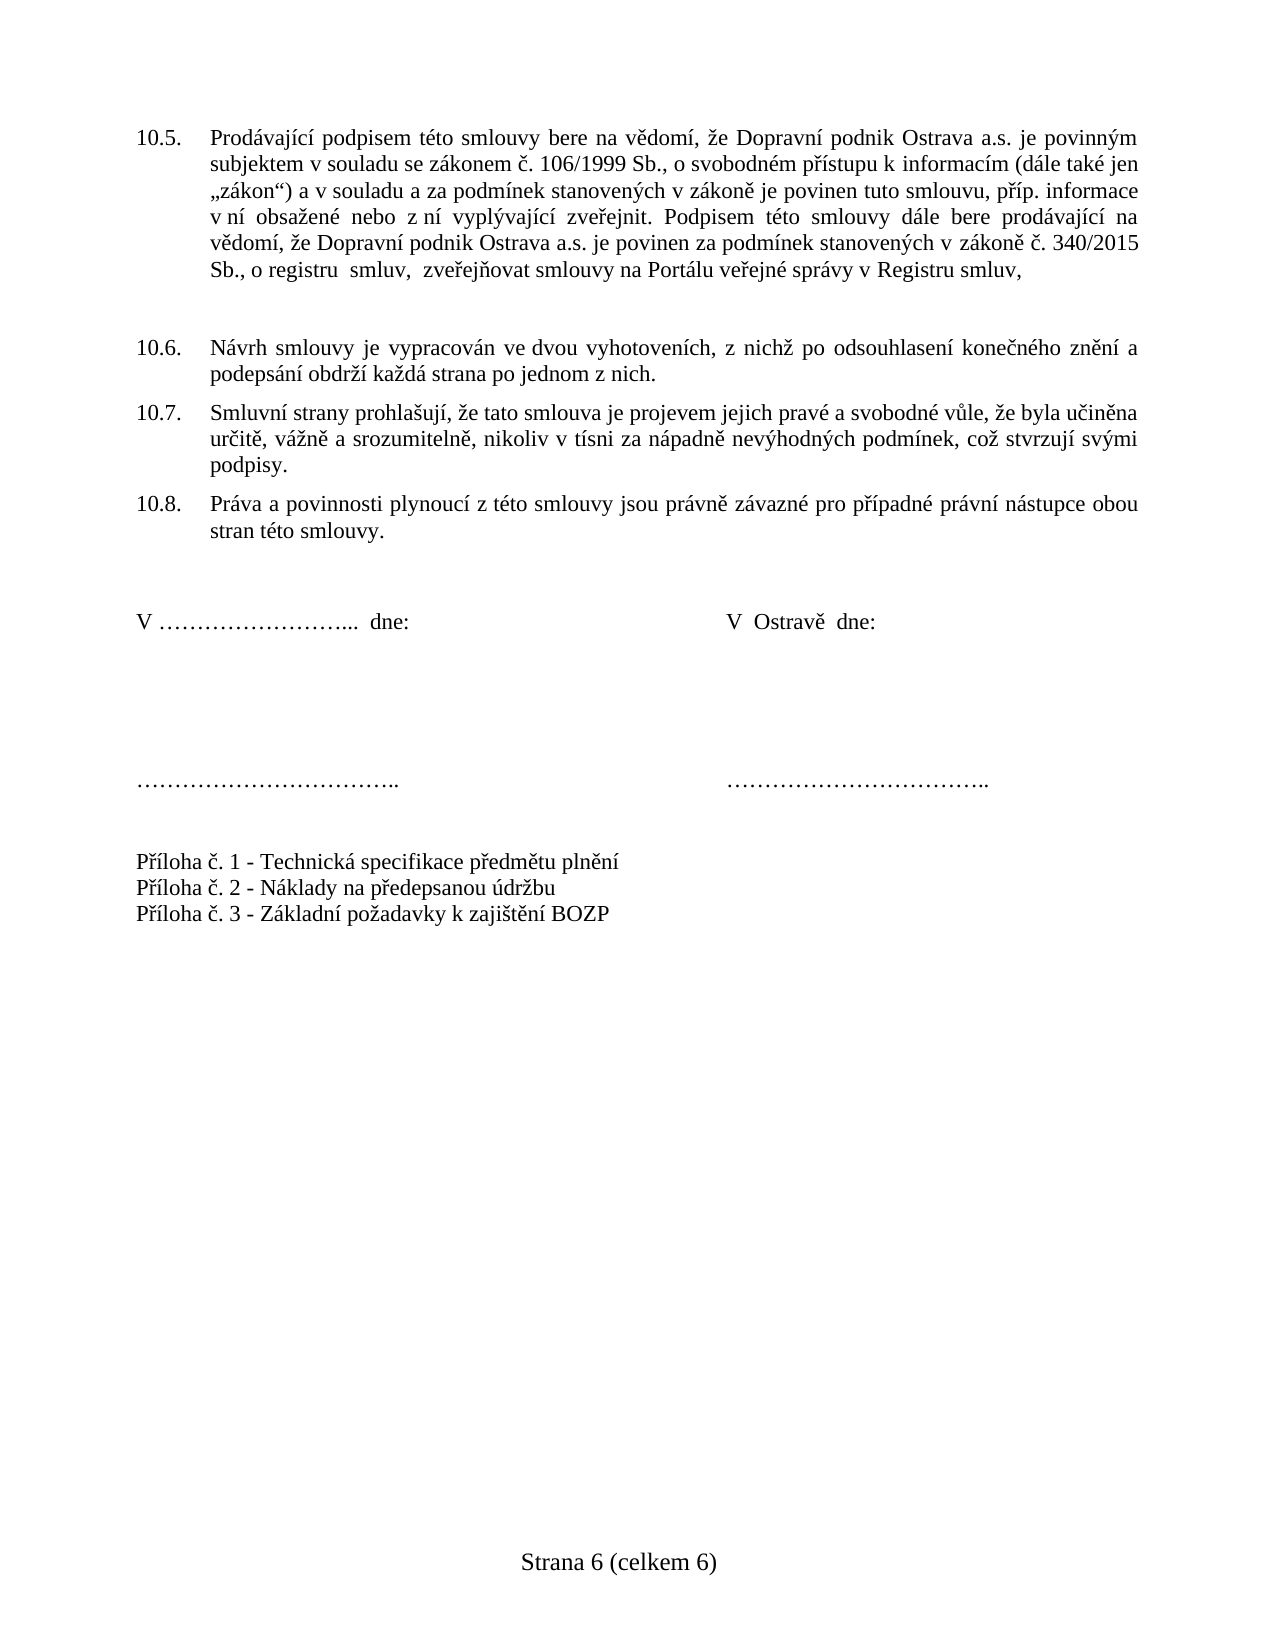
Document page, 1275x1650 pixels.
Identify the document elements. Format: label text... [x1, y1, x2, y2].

text Práva a povinnosti plynoucí z této smlouvy jsou právně závazné pro případné právní nástupce obou stran této smlouvy. [136, 490, 1139, 543]
list Příloha č. 2 - Náklady na předepsanou údržbu [136, 874, 1139, 901]
list Příloha č. 1 - Technická specifikace předmětu plnění [136, 848, 1139, 874]
text Příloha č. 3 - Základní požadavky k zajištění BOZP [136, 901, 1139, 927]
list V ……………………... dne: V Ostravě dne: [136, 608, 1139, 634]
list …………………………….. …………………………….. [136, 766, 1139, 793]
text Prodávající podpisem této smlouvy bere na vědomí, že Dopravní podnik Ostrava a.s. je povinným subjektem v souladu se zákonem č. 106/1999 Sb., o svobodném přístupu k informacím (dále také jen „zákon“) a v souladu a za podmínek stanovených v zákoně je povinen tuto smlouvu, příp. informace v ní obsažené nebo z ní vyplývající zveřejnit. Podpisem této smlouvy dále bere prodávající na vědomí, že Dopravní podnik Ostrava a.s. je povinen za podmínek stanovených v zákoně č. 340/2015 Sb., o registru smluv, zveřejňovat smlouvy na Portálu veřejné správy v Registru smluv, [136, 124, 1139, 282]
text Návrh smlouvy je vypracován ve dvou vyhotoveních, z nichž po odsouhlasení konečného znění a podepsání obdrží každá strana po jednom z nich. [136, 333, 1139, 386]
text Smluvní strany prohlašují, že tato smlouva je projevem jejich pravé a svobodné vůle, že byla učiněna určitě, vážně a srozumitelně, nikoliv v tísni za nápadně nevýhodných podmínek, což stvrzují svými podpisy. [136, 399, 1139, 478]
